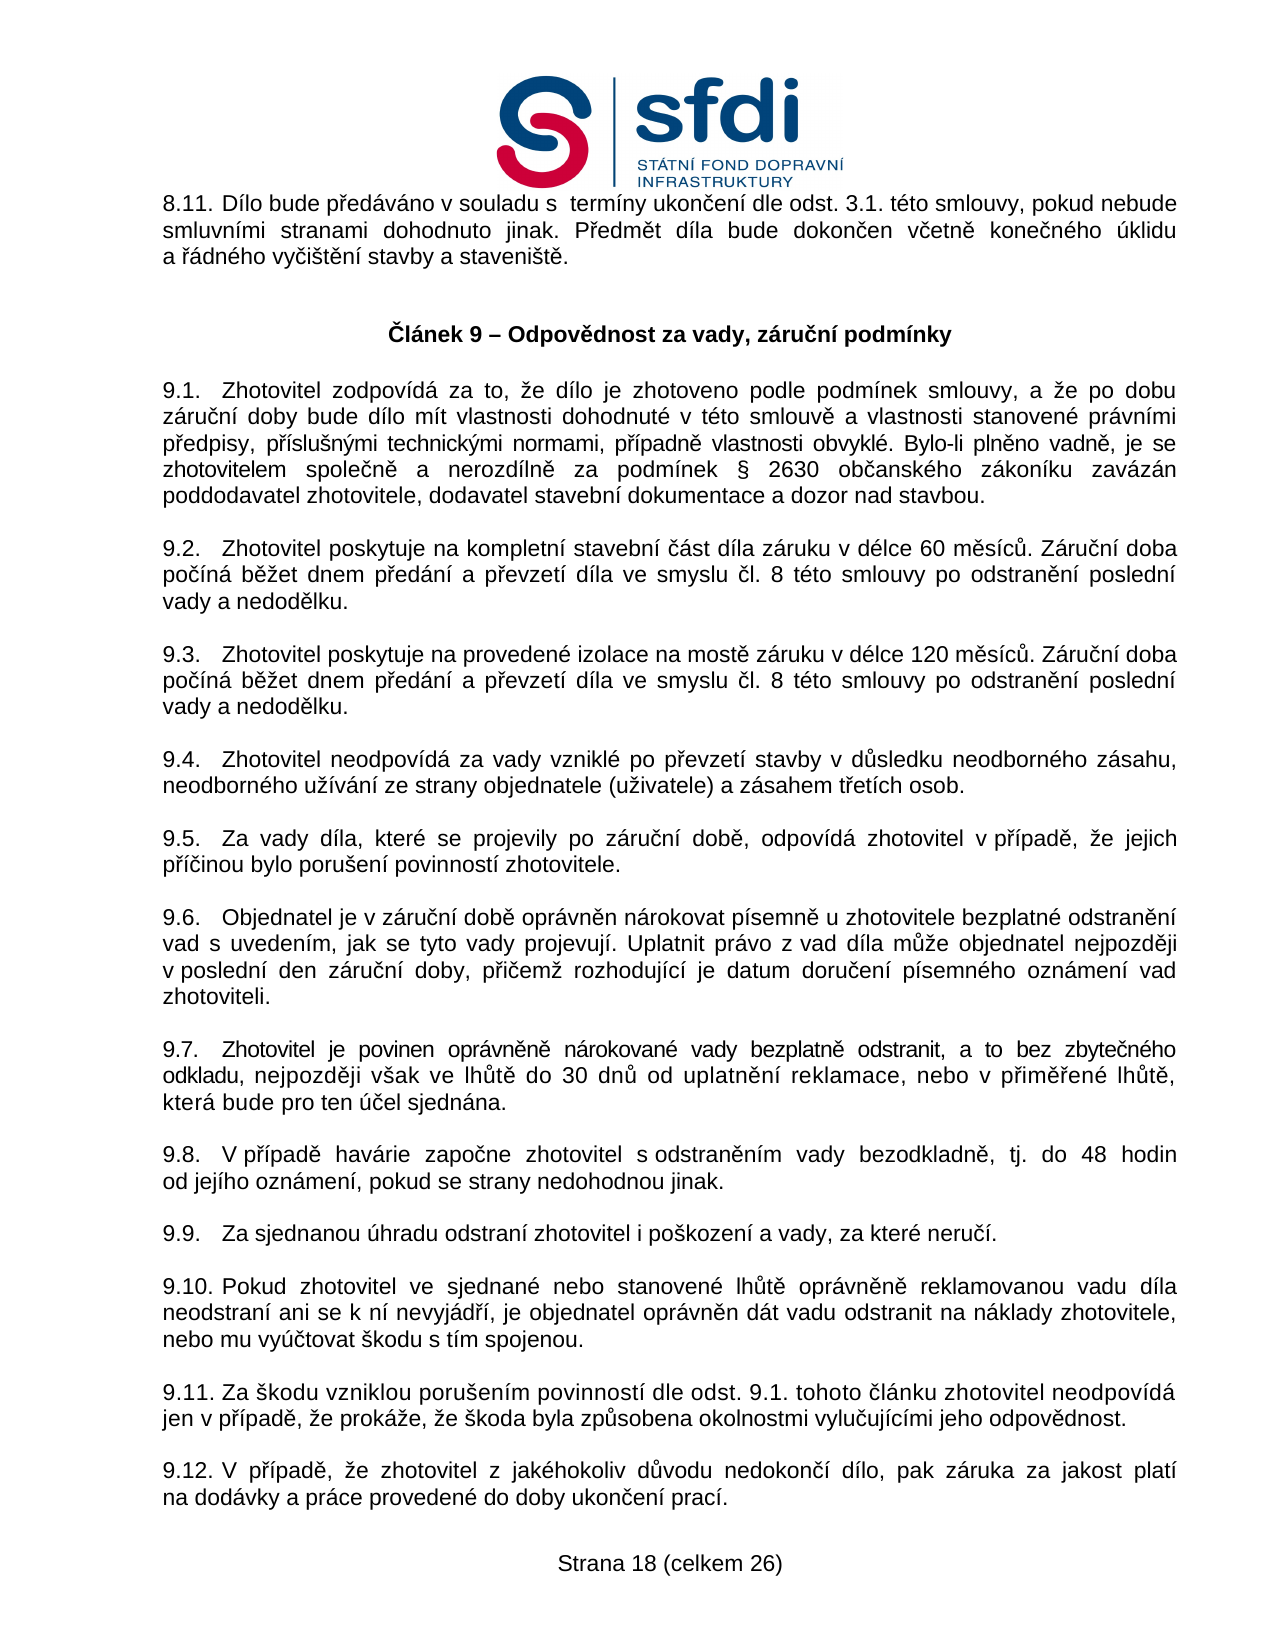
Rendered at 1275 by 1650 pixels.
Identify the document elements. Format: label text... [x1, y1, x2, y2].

list Dílo bude předáváno v souladu s termíny ukončení dle odst. 3.1. této smlouvy, pokud nebude smluvními stranami dohodnuto jinak. Předmět díla bude dokončen včetně konečného úklidu a řádného vyčištění stavby a staveniště. [162, 190, 1177, 269]
list Objednatel je v záruční době oprávněn nárokovat písemně u zhotovitele bezplatné odstranění vad s uvedením, jak se tyto vady projevují. Uplatnit právo z vad díla může objednatel nejpozději v poslední den záruční doby, přičemž rozhodující je datum doručení písemného oznámení vad zhotoviteli. [162, 904, 1177, 1009]
list Za škodu vzniklou porušením povinností dle odst. 9.1. tohoto článku zhotovitel neodpovídá jen v případě, že prokáže, že škoda byla způsobena okolnostmi vylučujícími jeho odpovědnost. [162, 1378, 1177, 1431]
list Zhotovitel zodpovídá za to, že dílo je zhotoveno podle podmínek smlouvy, a že po dobu záruční doby bude dílo mít vlastnosti dohodnuté v této smlouvě a vlastnosti stanovené právními předpisy, příslušnými technickými normami, případně vlastnosti obvyklé. Bylo-li plněno vadně, je se zhotovitelem společně a nerozdílně za podmínek § 2630 občanského zákoníku zavázán poddodavatel zhotovitele, dodavatel stavební dokumentace a dozor nad stavbou. [162, 377, 1177, 509]
text Článek 9 – Odpovědnost za vady, záruční podmínky [162, 321, 1177, 347]
list Zhotovitel poskytuje na provedené izolace na mostě záruku v délce 120 měsíců. Záruční doba počíná běžet dnem předání a převzetí díla ve smyslu čl. 8 této smlouvy po odstranění poslední vady a nedodělku. [162, 641, 1177, 719]
list V případě, že zhotovitel z jakéhokoliv důvodu nedokončí dílo, pak záruka za jakost platí na dodávky a práce provedené do doby ukončení prací. [162, 1457, 1177, 1510]
list Pokud zhotovitel ve sjednané nebo stanovené lhůtě oprávněně reklamovanou vadu díla neodstraní ani se k ní nevyjádří, je objednatel oprávněn dát vadu odstranit na náklady zhotovitele, nebo mu vyúčtovat škodu s tím spojenou. [162, 1273, 1177, 1352]
list Zhotovitel je povinen oprávněně nárokované vady bezplatně odstranit, a to bez zbytečného odkladu, nejpozději však ve lhůtě do 30 dnů od uplatnění reklamace, nebo v přiměřené lhůtě, která bude pro ten účel sjednána. [162, 1036, 1177, 1115]
list Zhotovitel neodpovídá za vady vzniklé po převzetí stavby v důsledku neodborného zásahu, neodborného užívání ze strany objednatele (uživatele) a zásahem třetích osob. [162, 746, 1177, 799]
list Za sjednanou úhradu odstraní zhotovitel i poškození a vady, za které neručí. [162, 1220, 1177, 1247]
list V případě havárie započne zhotovitel s odstraněním vady bezodkladně, tj. do 48 hodin od jejího oznámení, pokud se strany nedohodnou jinak. [162, 1141, 1177, 1194]
list Zhotovitel poskytuje na kompletní stavební část díla záruku v délce 60 měsíců. Záruční doba počíná běžet dnem předání a převzetí díla ve smyslu čl. 8 této smlouvy po odstranění poslední vady a nedodělku. [162, 535, 1177, 614]
list Za vady díla, které se projevily po záruční době, odpovídá zhotovitel v případě, že jejich příčinou bylo porušení povinností zhotovitele. [162, 825, 1177, 878]
picture [496, 73, 844, 191]
